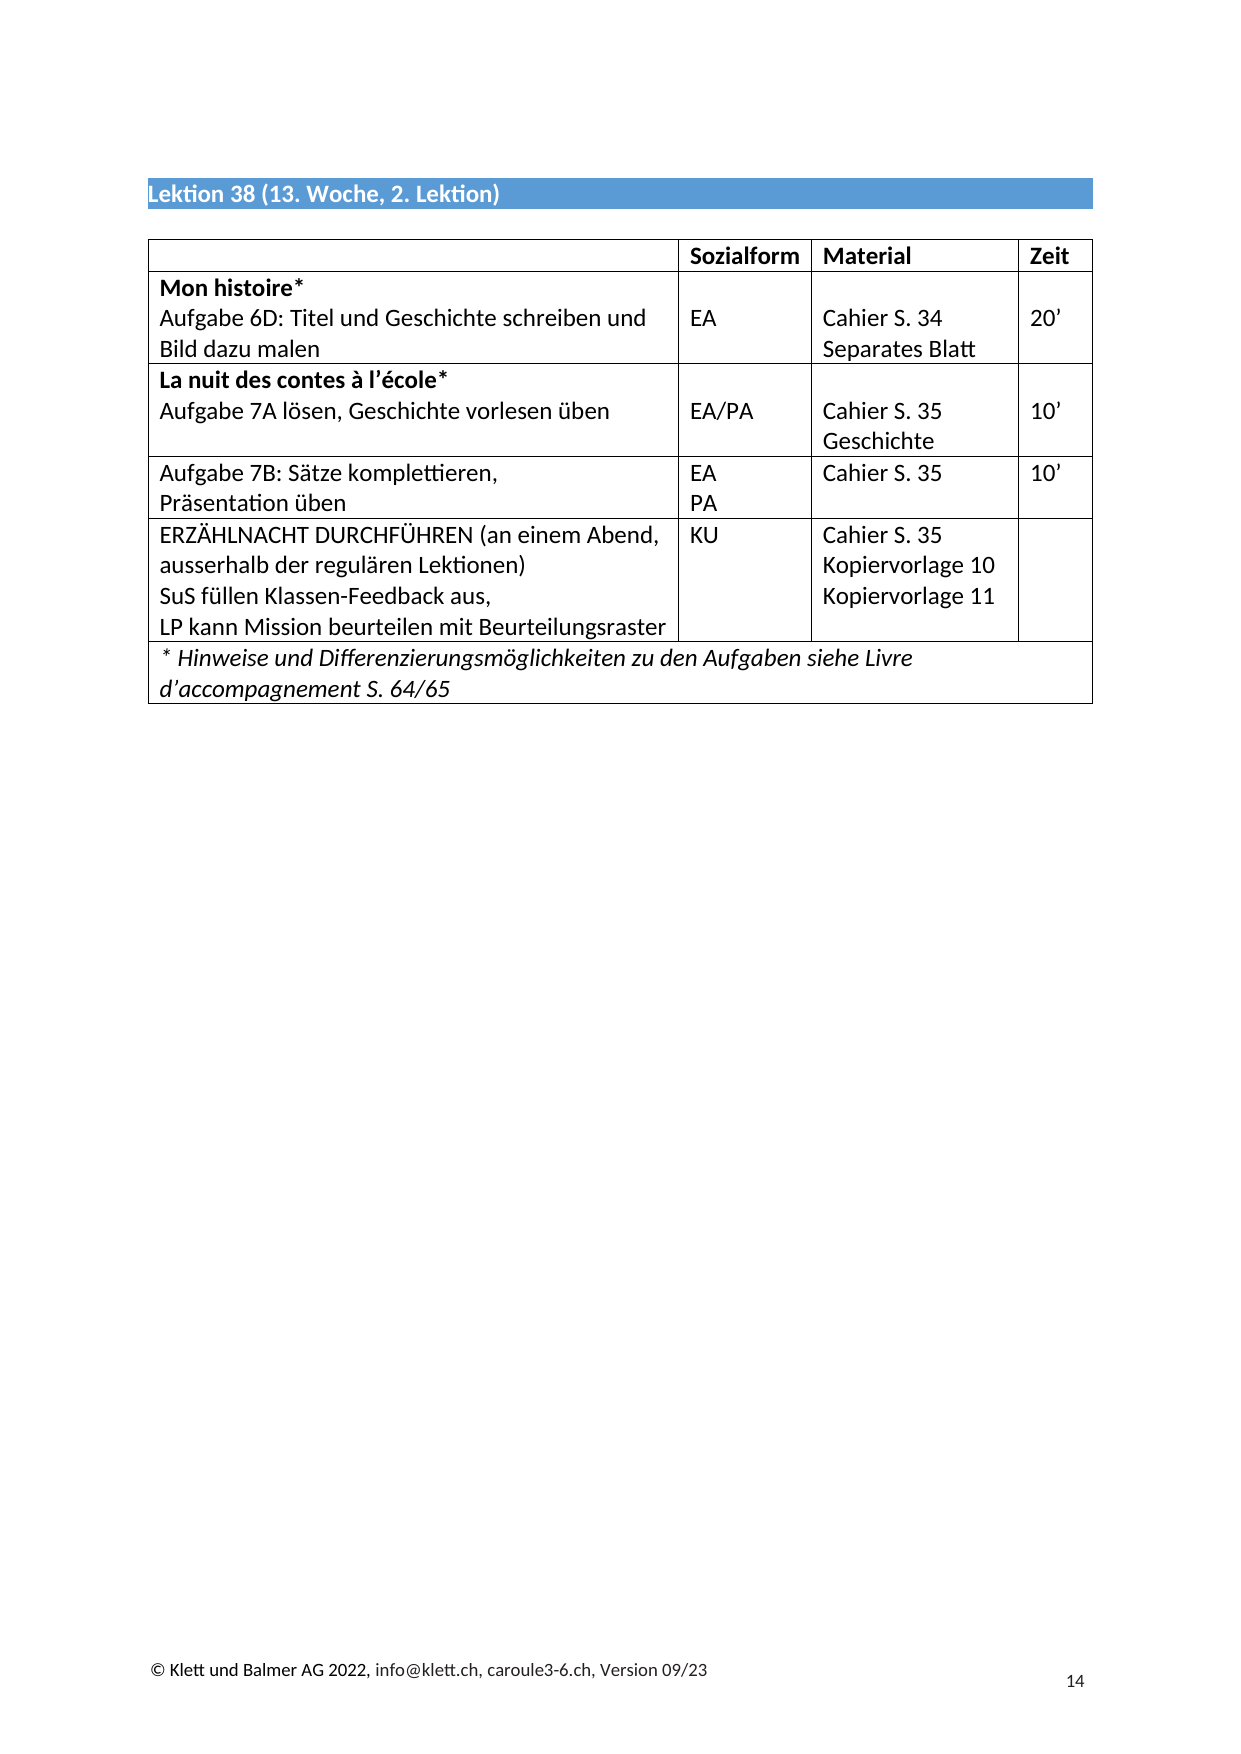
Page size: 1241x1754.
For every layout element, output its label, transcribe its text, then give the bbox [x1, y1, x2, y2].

table_header Zeit [1019, 240, 1092, 271]
table_header [149, 240, 678, 271]
text Lektion 38 (13. Woche, 2. Lektion) [148, 178, 1093, 209]
table_header Material [812, 240, 1018, 271]
table_cell [1019, 519, 1092, 641]
table_cell EA PA [679, 457, 811, 518]
table_cell La nuit des contes à l’école* Aufgabe 7A lösen, Geschichte vorlesen üben [149, 364, 678, 456]
table_cell 10’ [1019, 457, 1092, 518]
table_header Sozialform [679, 240, 811, 271]
table_cell Cahier S. 35 Geschichte [812, 364, 1018, 456]
table_cell Mon histoire* Aufgabe 6D: Titel und Geschichte schreiben und Bild dazu malen [149, 272, 678, 363]
table_cell EA [679, 272, 811, 363]
table_cell 10’ [1019, 364, 1092, 456]
table_cell Cahier S. 35 [812, 457, 1018, 518]
table_cell EA/PA [679, 364, 811, 456]
table_cell KU [679, 519, 811, 641]
table_cell Cahier S. 34 Separates Blatt [812, 272, 1018, 363]
table_cell Aufgabe 7B: Sätze komplettieren, Präsentation üben [149, 457, 678, 518]
table_cell * Hinweise und Differenzierungsmöglichkeiten zu den Aufgaben siehe Livre d’accompagnement S. 64/65 [149, 642, 1092, 703]
table_cell Cahier S. 35 Kopiervorlage 10 Kopiervorlage 11 [812, 519, 1018, 641]
table_cell ERZÄHLNACHT DURCHFÜHREN (an einem Abend, ausserhalb der regulären Lektionen) SuS füllen Klassen-Feedback aus, LP kann Mission beurteilen mit Beurteilungsraster [149, 519, 678, 641]
table_cell 20’ [1019, 272, 1092, 363]
